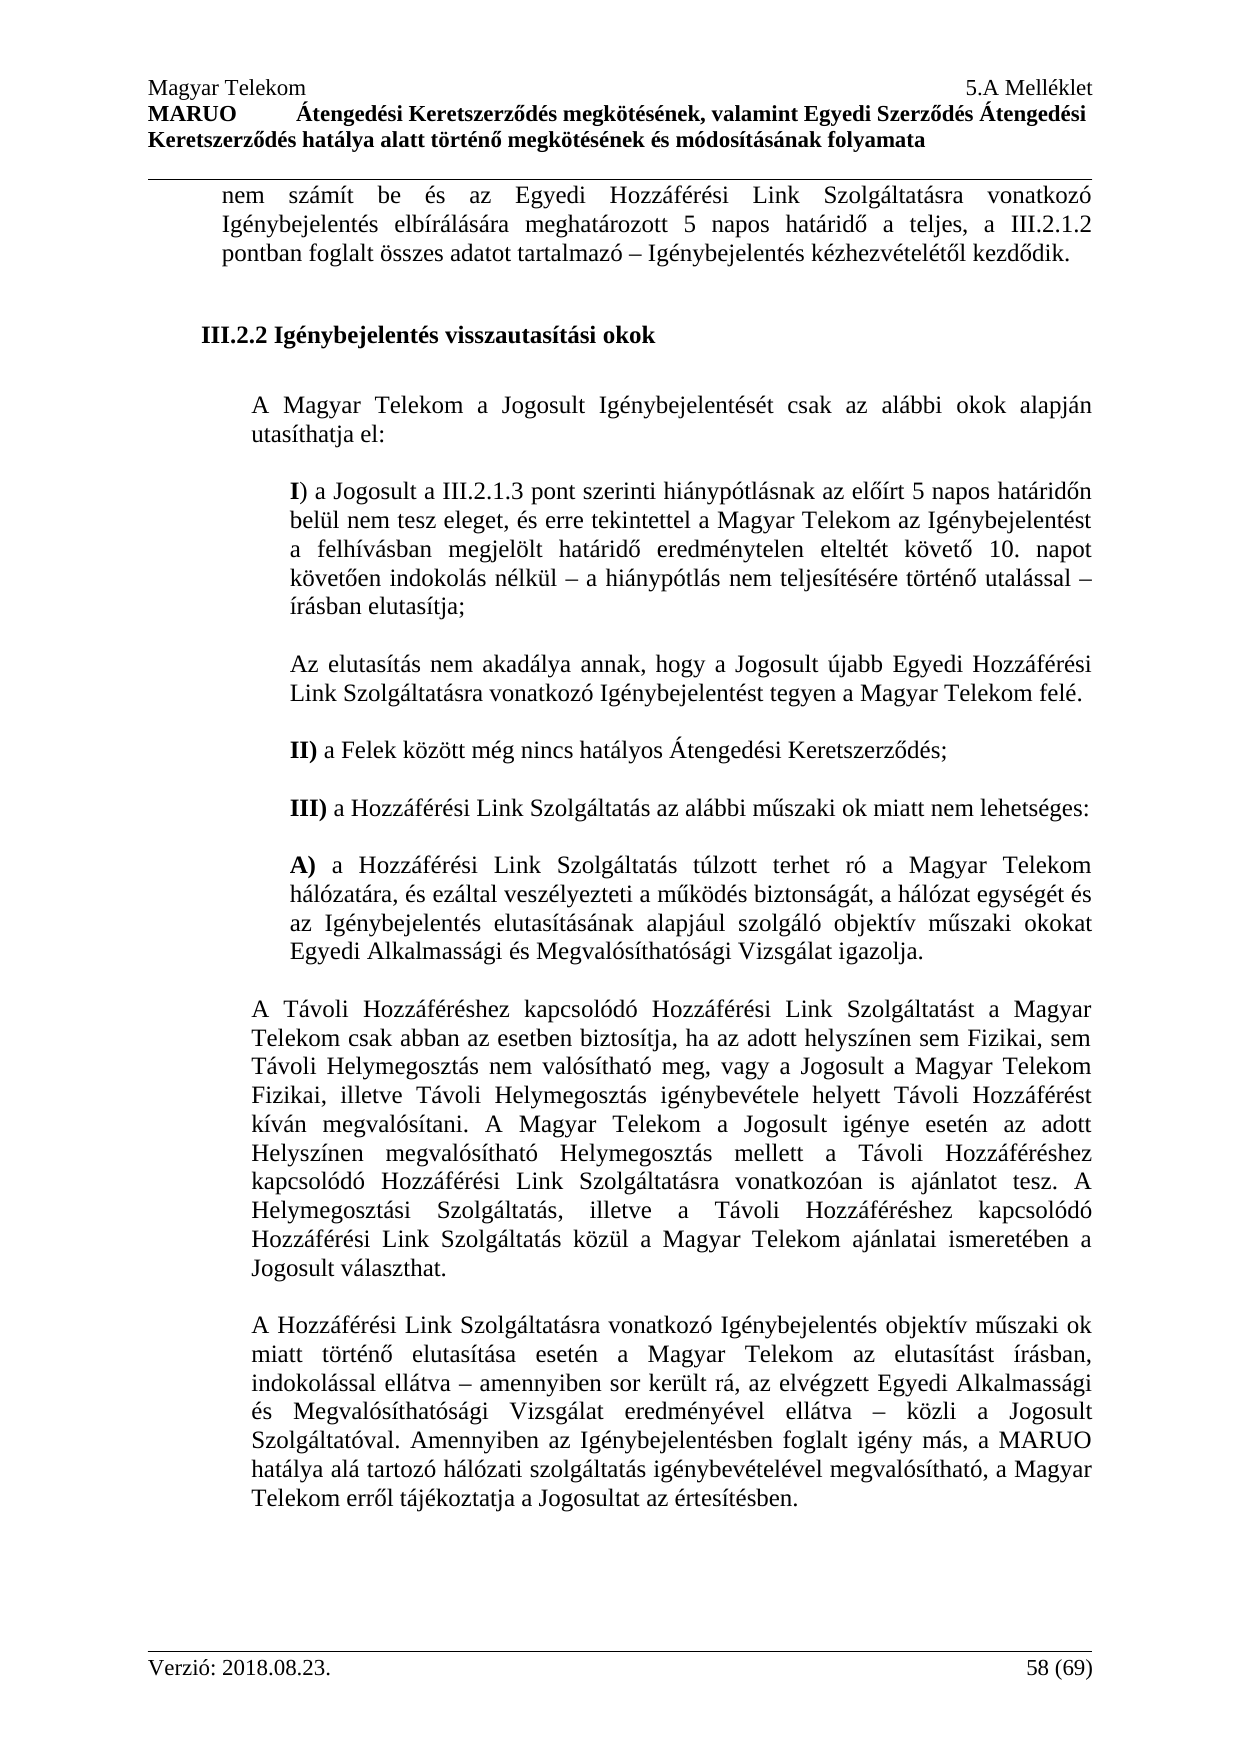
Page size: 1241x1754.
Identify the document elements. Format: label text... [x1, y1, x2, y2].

subtitle III.2.2 Igénybejelentés visszautasítási okok [201, 320, 1092, 349]
text I) a Jogosult a III.2.1.3 pont szerinti hiánypótlásnak az előírt 5 napos határidőn belül nem tesz eleget, és erre tekintettel a Magyar Telekom az Igénybejelentést a felhívásban megjelölt határidő eredménytelen elteltét követő 10. napot követően indokolás nélkül – a hiánypótlás nem teljesítésére történő utalással – írásban elutasítja; [289, 476, 1092, 620]
text A Távoli Hozzáféréshez kapcsolódó Hozzáférési Link Szolgáltatást a Magyar Telekom csak abban az esetben biztosítja, ha az adott helyszínen sem Fizikai, sem Távoli Helymegosztás nem valósítható meg, vagy a Jogosult a Magyar Telekom Fizikai, illetve Távoli Helymegosztás igénybevétele helyett Távoli Hozzáférést kíván megvalósítani. A Magyar Telekom a Jogosult igénye esetén az adott Helyszínen megvalósítható Helymegosztás mellett a Távoli Hozzáféréshez kapcsolódó Hozzáférési Link Szolgáltatásra vonatkozóan is ajánlatot tesz. A Helymegosztási Szolgáltatás, illetve a Távoli Hozzáféréshez kapcsolódó Hozzáférési Link Szolgáltatás közül a Magyar Telekom ajánlatai ismeretében a Jogosult választhat. [251, 994, 1092, 1281]
text II) a Felek között még nincs hatályos Átengedési Keretszerződés; [289, 735, 1092, 764]
text A) a Hozzáférési Link Szolgáltatás túlzott terhet ró a Magyar Telekom hálózatára, és ezáltal veszélyezteti a működés biztonságát, a hálózat egységét és az Igénybejelentés elutasításának alapjául szolgáló objektív műszaki okokat Egyedi Alkalmassági és Megvalósíthatósági Vizsgálat igazolja. [289, 850, 1092, 965]
text III) a Hozzáférési Link Szolgáltatás az alábbi műszaki ok miatt nem lehetséges: [289, 793, 1092, 821]
text A Hozzáférési Link Szolgáltatásra vonatkozó Igénybejelentés objektív műszaki ok miatt történő elutasítása esetén a Magyar Telekom az elutasítást írásban, indokolással ellátva – amennyiben sor került rá, az elvégzett Egyedi Alkalmassági és Megvalósíthatósági Vizsgálat eredményével ellátva – közli a Jogosult Szolgáltatóval. Amennyiben az Igénybejelentésben foglalt igény más, a MARUO hatálya alá tartozó hálózati szolgáltatás igénybevételével megvalósítható, a Magyar Telekom erről tájékoztatja a Jogosultat az értesítésben. [251, 1310, 1092, 1511]
text A Magyar Telekom a Jogosult Igénybejelentését csak az alábbi okok alapján utasíthatja el: [251, 390, 1092, 448]
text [222, 180, 1092, 266]
text Az elutasítás nem akadálya annak, hogy a Jogosult újabb Egyedi Hozzáférési Link Szolgáltatásra vonatkozó Igénybejelentést tegyen a Magyar Telekom felé. [289, 649, 1092, 706]
